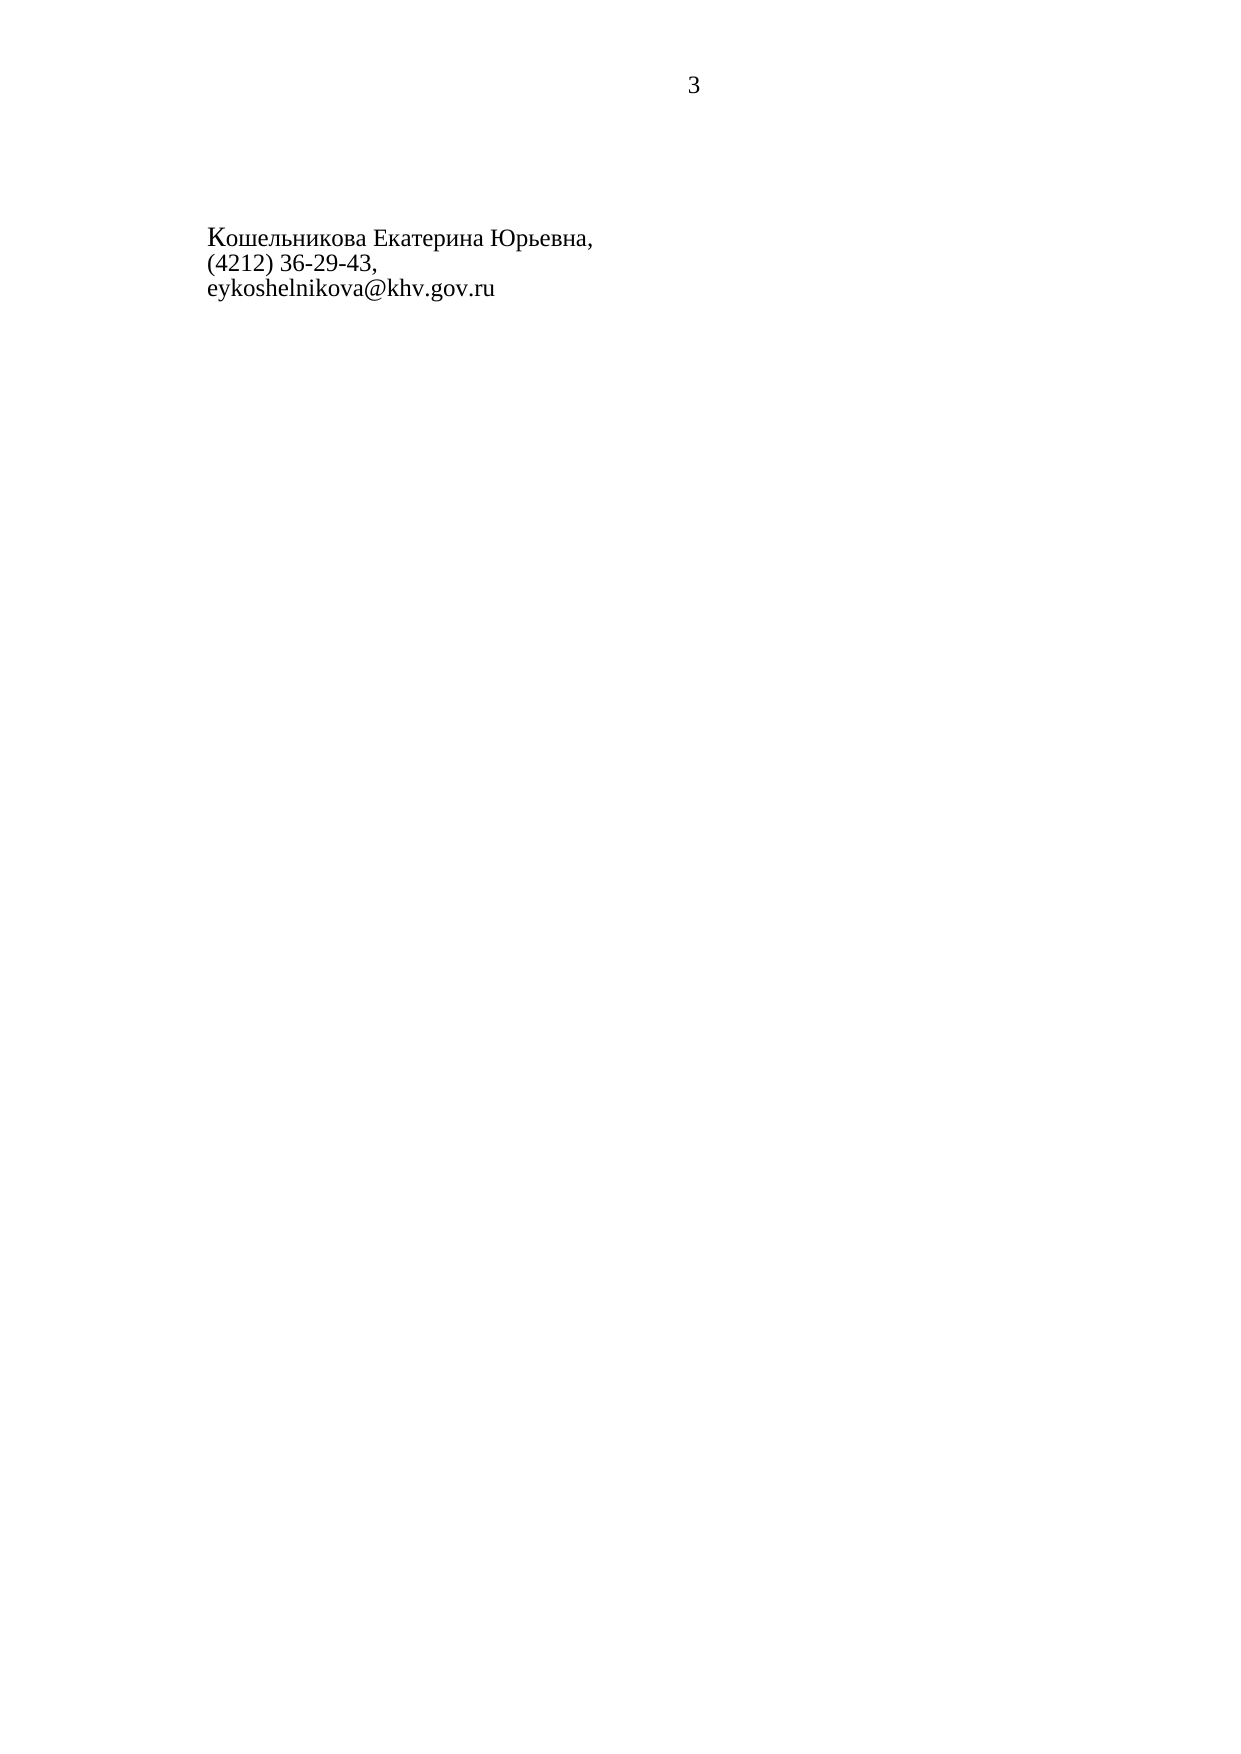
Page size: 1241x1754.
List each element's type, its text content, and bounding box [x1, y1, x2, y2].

text eykoshelnikova@khv.gov.ru [207, 277, 1181, 302]
text (4212) 36-29-43, [207, 252, 1181, 277]
text Кошельникова Екатерина Юрьевна, [207, 227, 1181, 252]
